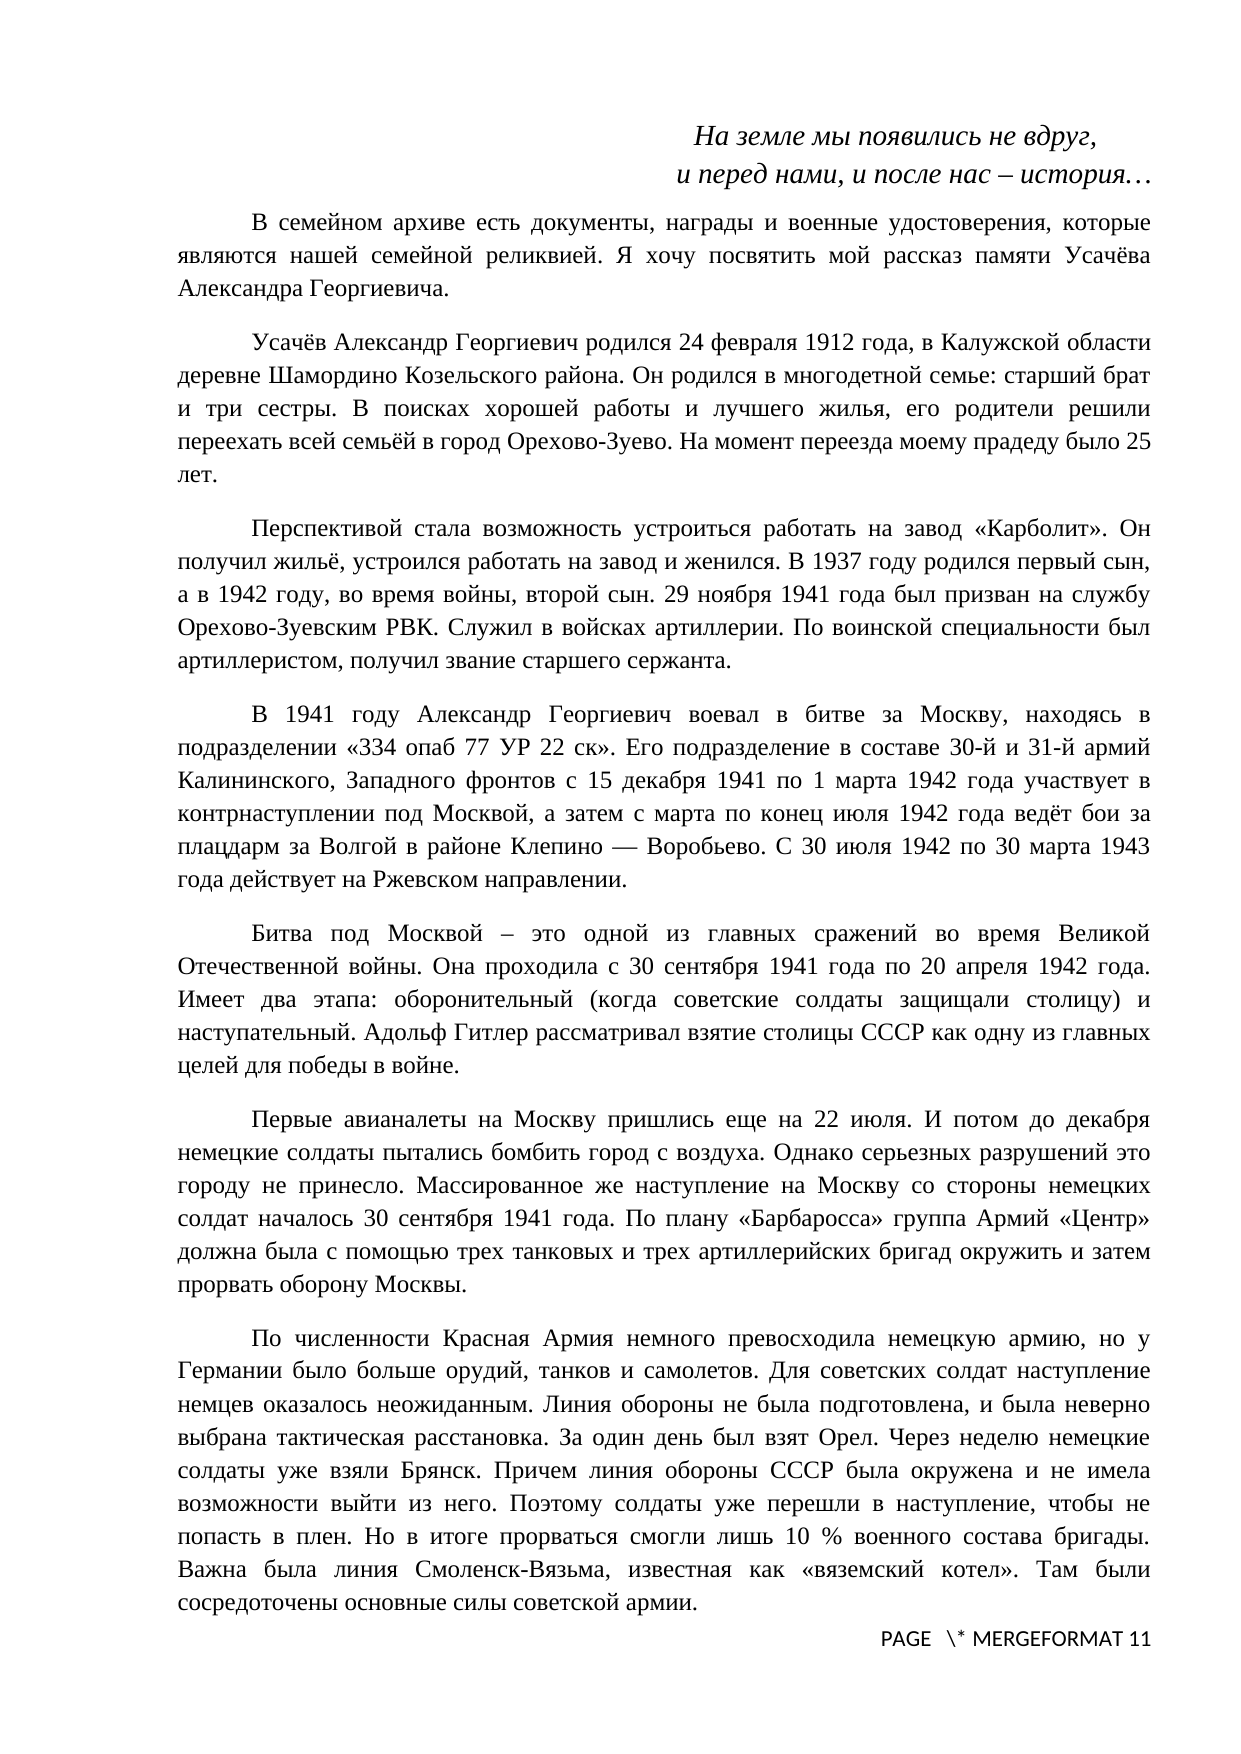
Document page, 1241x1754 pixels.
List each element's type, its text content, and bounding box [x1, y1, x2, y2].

text Усачёв Александр Георгиевич родился 24 февраля 1912 года, в Калужской области деревне Шамордино Козельского района. Он родился в многодетной семье: старший брат и три сестры. В поисках хорошей работы и лучшего жилья, его родители решили переехать всей семьёй в город Орехово-Зуево. На момент переезда моему прадеду было 25 лет. [177, 327, 1152, 488]
text и перед нами, и после нас – история… [177, 157, 1152, 190]
text Битва под Москвой – это одной из главных сражений во время Великой Отечественной войны. Она проходила с 30 сентября 1941 года по 20 апреля 1942 года. Имеет два этапа: оборонительный (когда советские солдаты защищали столицу) и наступательный. Адольф Гитлер рассматривал взятие столицы СССР как одну из главных целей для победы в войне. [177, 918, 1152, 1078]
text По численности Красная Армия немного превосходила немецкую армию, но у Германии было больше орудий, танков и самолетов. Для советских солдат наступление немцев оказалось неожиданным. Линия обороны не была подготовлена, и была неверно выбрана тактическая расстановка. За один день был взят Орел. Через неделю немецкие солдаты уже взяли Брянск. Причем линия обороны СССР была окружена и не имела возможности выйти из него. Поэтому солдаты уже перешли в наступление, чтобы не попасть в плен. Но в итоге прорваться смогли лишь 10 % военного состава бригады. Важна была линия Смоленск-Вязьма, известная как «вяземский котел». Там были сосредоточены основные силы советской армии. [177, 1323, 1152, 1616]
text Первые авианалеты на Москву пришлись еще на 22 июля. И потом до декабря немецкие солдаты пытались бомбить город с воздуха. Однако серьезных разрушений это городу не принесло. Массированное же наступление на Москву со стороны немецких солдат началось 30 сентября 1941 года. По плану «Барбаросса» группа Армий «Центр» должна была с помощью трех танковых и трех артиллерийских бригад окружить и затем прорвать оборону Москвы. [177, 1104, 1152, 1297]
text В 1941 году Александр Георгиевич воевал в битве за Москву, находясь в подразделении «334 опаб 77 УР 22 ск». Его подразделение в составе 30-й и 31-й армий Калининского, Западного фронтов с 15 декабря 1941 по 1 марта 1942 года участвует в контрнаступлении под Москвой, а затем с марта по конец июля 1942 года ведёт бои за плацдарм за Волгой в районе Клепино — Воробьево. С 30 июля 1942 по 30 марта 1943 года действует на Ржевском направлении. [177, 699, 1152, 893]
text На земле мы появились не вдруг, [177, 118, 1152, 152]
text В семейном архиве есть документы, награды и военные удостоверения, которые являются нашей семейной реликвией. Я хочу посвятить мой рассказ памяти Усачёва Александра Георгиевича. [177, 207, 1152, 302]
text Перспективой стала возможность устроиться работать на завод «Карболит». Он получил жильё, устроился работать на завод и женился. В 1937 году родился первый сын, а в 1942 году, во время войны, второй сын. 29 ноября 1941 года был призван на службу Орехово-Зуевским РВК. Служил в войсках артиллерии. По воинской специальности был артиллеристом, получил звание старшего сержанта. [177, 513, 1152, 674]
